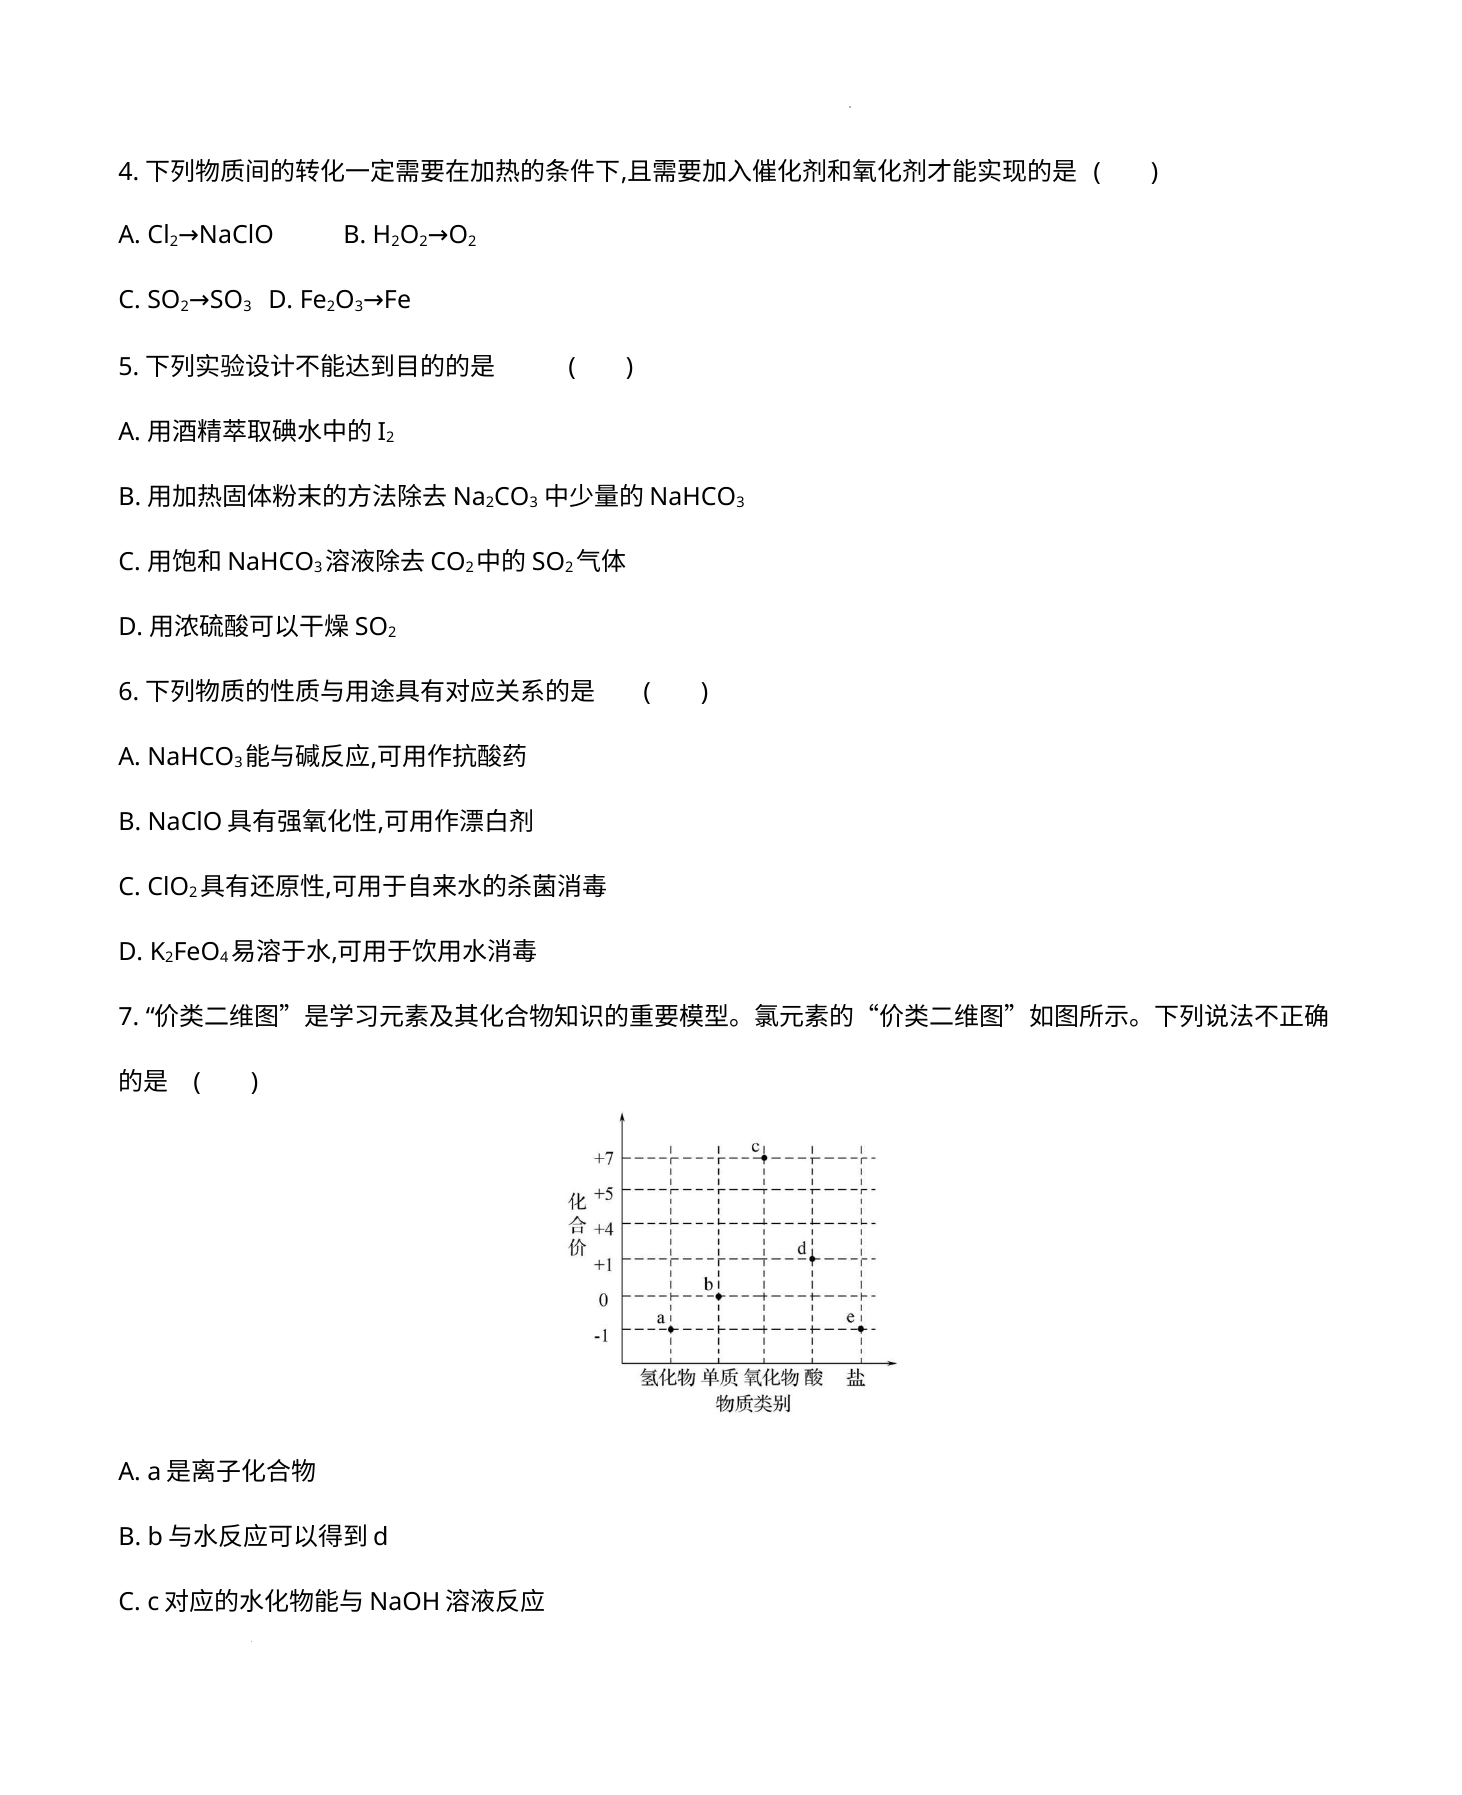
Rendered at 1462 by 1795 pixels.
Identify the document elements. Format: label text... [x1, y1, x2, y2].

text B. NaClO具有强氧化性,可用作漂白剂 [118, 787, 1344, 852]
text A. NaHCO3能与碱反应,可用作抗酸药 [118, 722, 1344, 787]
text C. 用饱和NaHCO3溶液除去CO2中的SO2气体 [118, 527, 1344, 592]
text 6. 下列物质的性质与用途具有对应关系的是 ( ) [118, 657, 1344, 722]
text C. SO2→SO3 D. Fe2O3→Fe [118, 267, 1344, 332]
text C. ClO2具有还原性,可用于自来水的杀菌消毒 [118, 852, 1344, 917]
text 5. 下列实验设计不能达到目的的是 ( ) [118, 332, 1344, 397]
text C. c对应的水化物能与NaOH溶液反应 [118, 1567, 1344, 1632]
text A. Cl2→NaClO B. H2O2→O2 [118, 202, 1344, 267]
text A. 用酒精萃取碘水中的I2 [118, 397, 1344, 462]
text 4. 下列物质间的转化一定需要在加热的条件下,且需要加入催化剂和氧化剂才能实现的是 ( ) [118, 137, 1344, 202]
text B. b与水反应可以得到d [118, 1502, 1344, 1567]
text D. K2FeO4易溶于水,可用于饮用水消毒 [118, 917, 1344, 982]
picture [564, 1111, 898, 1414]
text 7. “价类二维图”是学习元素及其化合物知识的重要模型。氯元素的“价类二维图”如图所示。下列说法不正确的是 ( ) [118, 982, 1344, 1112]
text B. 用加热固体粉末的方法除去Na2CO3 中少量的NaHCO3 [118, 462, 1344, 527]
text A. a是离子化合物 [118, 1437, 1344, 1502]
text D. 用浓硫酸可以干燥SO2 [118, 592, 1344, 657]
